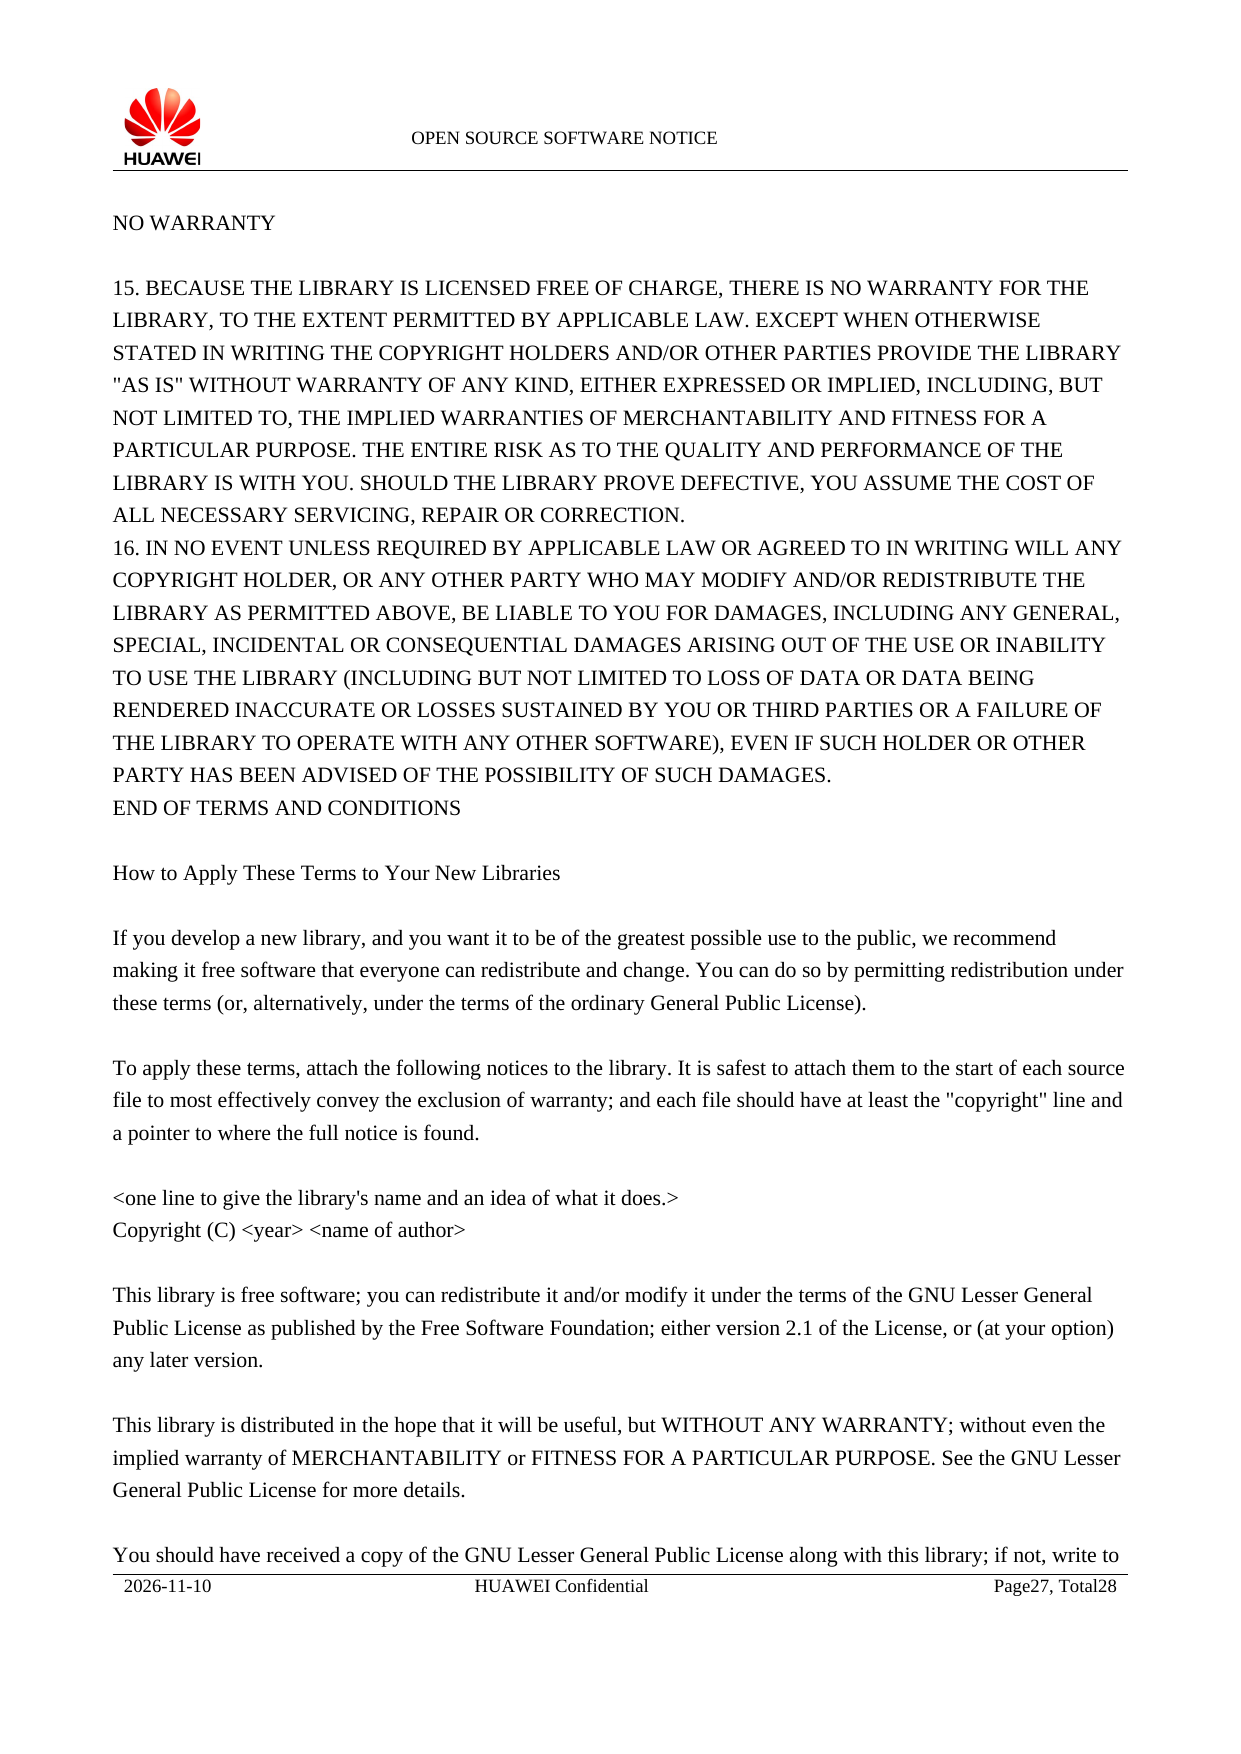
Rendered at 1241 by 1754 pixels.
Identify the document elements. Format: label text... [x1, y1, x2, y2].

text If you develop a new library, and you want it to be of the greatest possible use to the public, we recommend making it free software that everyone can redistribute and change. You can do so by permitting redistribution under these terms (or, alternatively, under the terms of the ordinary General Public License). [112, 921, 1128, 1019]
picture [124, 88, 201, 165]
text To apply these terms, attach the following notices to the library. It is safest to attach them to the start of each source file to most effectively convey the exclusion of warranty; and each file should have at least the "copyright" line and a pointer to where the full notice is found. [112, 1051, 1128, 1149]
text <one line to give the library's name and an idea of what it does.> [112, 1181, 1128, 1214]
text This library is distributed in the hope that it will be useful, but WITHOUT ANY WARRANTY; without even the implied warranty of MERCHANTABILITY or FITNESS FOR A PARTICULAR PURPOSE. See the GNU Lesser General Public License for more details. [112, 1409, 1128, 1506]
text 16. IN NO EVENT UNLESS REQUIRED BY APPLICABLE LAW OR AGREED TO IN WRITING WILL ANY COPYRIGHT HOLDER, OR ANY OTHER PARTY WHO MAY MODIFY AND/OR REDISTRIBUTE THE LIBRARY AS PERMITTED ABOVE, BE LIABLE TO YOU FOR DAMAGES, INCLUDING ANY GENERAL, SPECIAL, INCIDENTAL OR CONSEQUENTIAL DAMAGES ARISING OUT OF THE USE OR INABILITY TO USE THE LIBRARY (INCLUDING BUT NOT LIMITED TO LOSS OF DATA OR DATA BEING RENDERED INACCURATE OR LOSSES SUSTAINED BY YOU OR THIRD PARTIES OR A FAILURE OF THE LIBRARY TO OPERATE WITH ANY OTHER SOFTWARE), EVEN IF SUCH HOLDER OR OTHER PARTY HAS BEEN ADVISED OF THE POSSIBILITY OF SUCH DAMAGES. [112, 531, 1128, 791]
text END OF TERMS AND CONDITIONS [112, 791, 1128, 824]
text How to Apply These Terms to Your New Libraries [112, 856, 1128, 889]
text 15. BECAUSE THE LIBRARY IS LICENSED FREE OF CHARGE, THERE IS NO WARRANTY FOR THE LIBRARY, TO THE EXTENT PERMITTED BY APPLICABLE LAW. EXCEPT WHEN OTHERWISE STATED IN WRITING THE COPYRIGHT HOLDERS AND/OR OTHER PARTIES PROVIDE THE LIBRARY "AS IS" WITHOUT WARRANTY OF ANY KIND, EITHER EXPRESSED OR IMPLIED, INCLUDING, BUT NOT LIMITED TO, THE IMPLIED WARRANTIES OF MERCHANTABILITY AND FITNESS FOR A PARTICULAR PURPOSE. THE ENTIRE RISK AS TO THE QUALITY AND PERFORMANCE OF THE LIBRARY IS WITH YOU. SHOULD THE LIBRARY PROVE DEFECTIVE, YOU ASSUME THE COST OF ALL NECESSARY SERVICING, REPAIR OR CORRECTION. [112, 271, 1128, 531]
text This library is free software; you can redistribute it and/or modify it under the terms of the GNU Lesser General Public License as published by the Free Software Foundation; either version 2.1 of the License, or (at your option) any later version. [112, 1279, 1128, 1376]
text NO WARRANTY [112, 206, 1128, 239]
text Copyright (C) <year> <name of author> [112, 1214, 1128, 1246]
